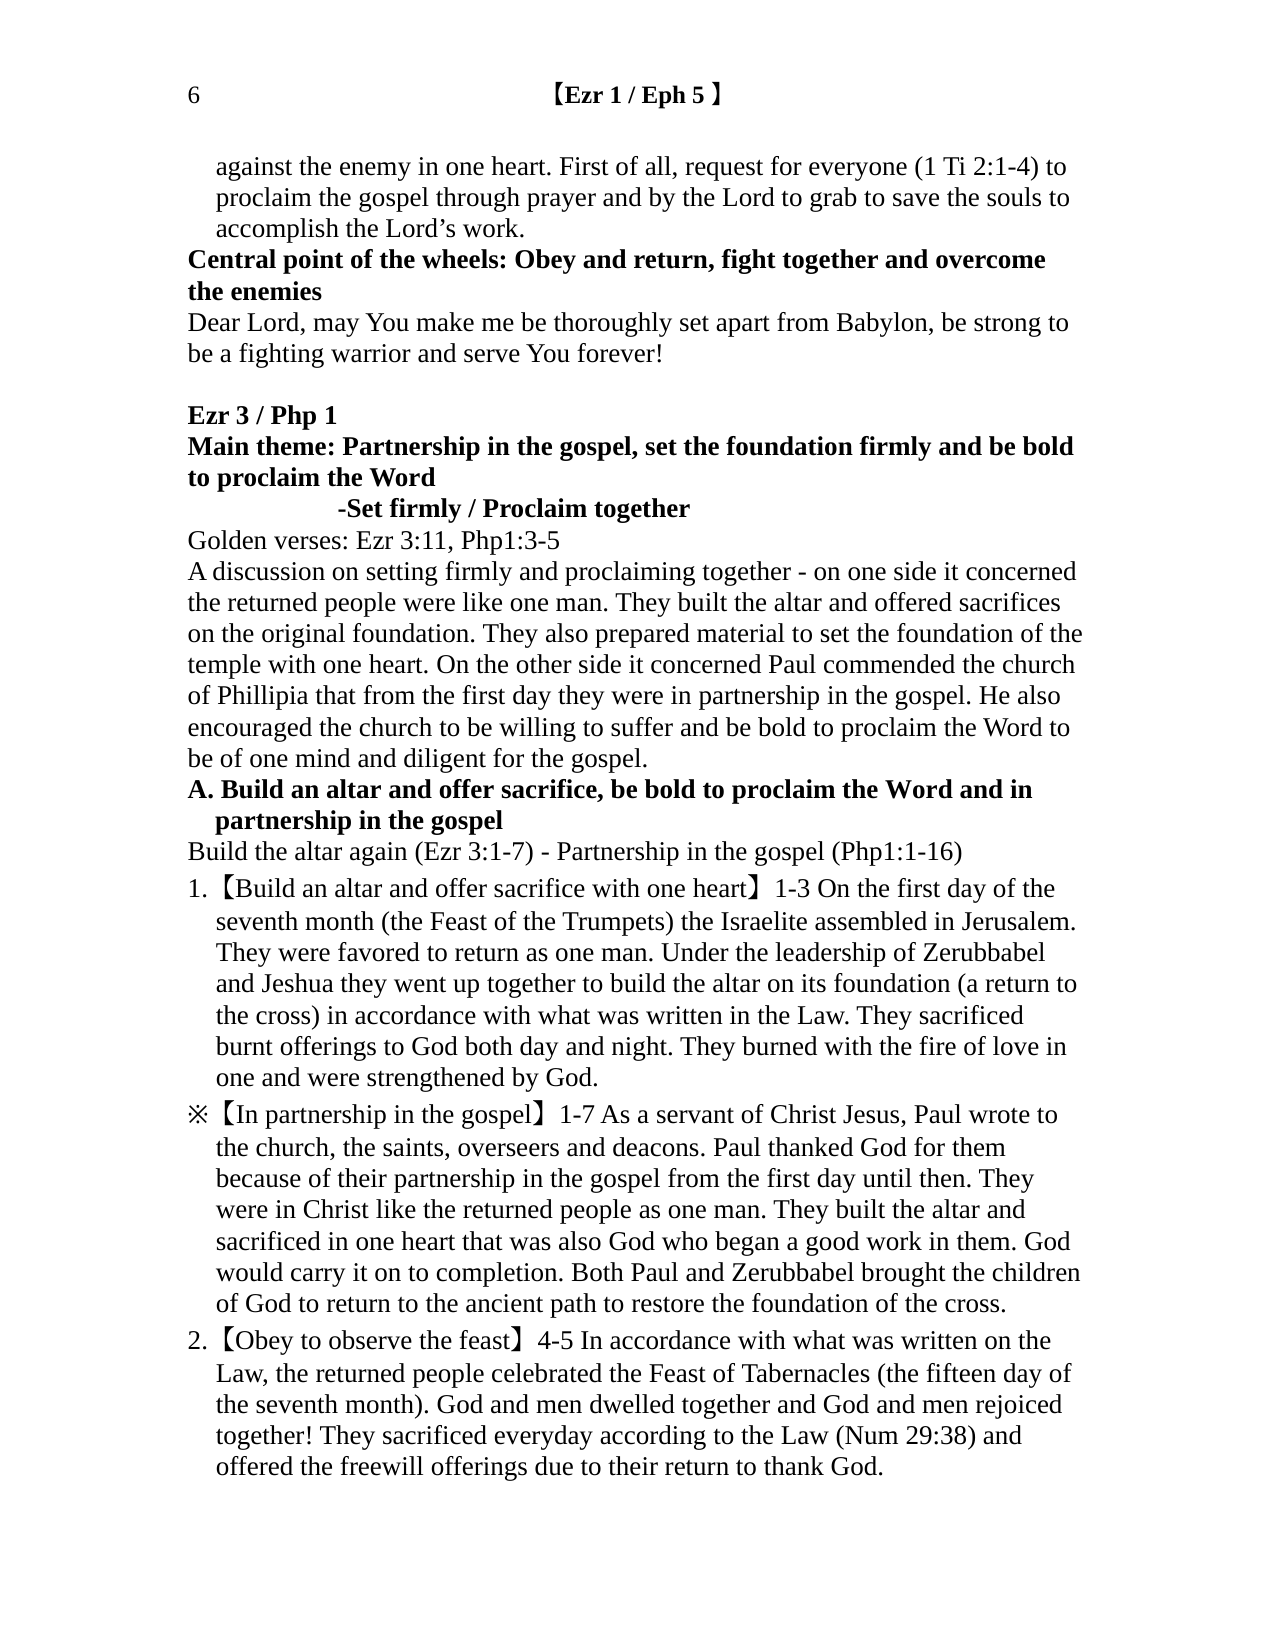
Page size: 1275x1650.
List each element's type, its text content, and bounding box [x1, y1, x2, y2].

text Ezr 3 / Php 1 [187, 399, 1087, 430]
text 1.【Build an altar and offer sacrifice with one heart】1-3 On the first day of the seventh month (the Feast of the Trumpets) the Israelite assembled in Jerusalem. They were favored to return as one man. Under the leadership of Zerubbabel and Jeshua they went up together to build the altar on its foundation (a return to the cross) in accordance with what was written in the Law. They sacrificed burnt offerings to God both day and night. They burned with the fire of love in one and were strengthened by God. [187, 866, 1087, 1092]
text A. Build an altar and offer sacrifice, be bold to proclaim the Word and in partnership in the gospel [187, 773, 1087, 835]
text Golden verses: Ezr 3:11, Php1:3-5 [187, 524, 1087, 555]
text Central point of the wheels: Obey and return, fight together and overcome the enemies [187, 243, 1087, 306]
text 2.【Obey to observe the feast】4-5 In accordance with what was written on the Law, the returned people celebrated the Feast of Tabernacles (the fifteen day of the seventh month). God and men dwelled together and God and men rejoiced together! They sacrificed everyday according to the Law (Num 29:38) and offered the freewill offerings due to their return to thank God. [187, 1318, 1087, 1482]
text ※【In partnership in the gospel】1-7 As a servant of Christ Jesus, Paul wrote to the church, the saints, overseers and deacons. Paul thanked God for them because of their partnership in the gospel from the first day until then. They were in Christ like the returned people as one man. They built the altar and sacrificed in one heart that was also God who began a good work in them. God would carry it on to completion. Both Paul and Zerubbabel brought the children of God to return to the ancient path to restore the foundation of the cross. [187, 1092, 1087, 1318]
text -Set firmly / Proclaim together [187, 493, 1087, 524]
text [187, 150, 1087, 243]
text Main theme: Partnership in the gospel, set the foundation firmly and be bold to proclaim the Word [187, 430, 1087, 493]
text Dear Lord, may You make me be thoroughly set apart from Babylon, be strong to be a fighting warrior and serve You forever! [187, 306, 1087, 368]
text Build the altar again (Ezr 3:1-7) - Partnership in the gospel (Php1:1-16) [187, 835, 1087, 866]
text A discussion on setting firmly and proclaiming together - on one side it concerned the returned people were like one man. They built the altar and offered sacrifices on the original foundation. They also prepared material to set the foundation of the temple with one heart. On the other side it concerned Paul commended the church of Phillipia that from the first day they were in partnership in the gospel. He also encouraged the church to be willing to suffer and be bold to proclaim the Word to be of one mind and diligent for the gospel. [187, 555, 1087, 773]
